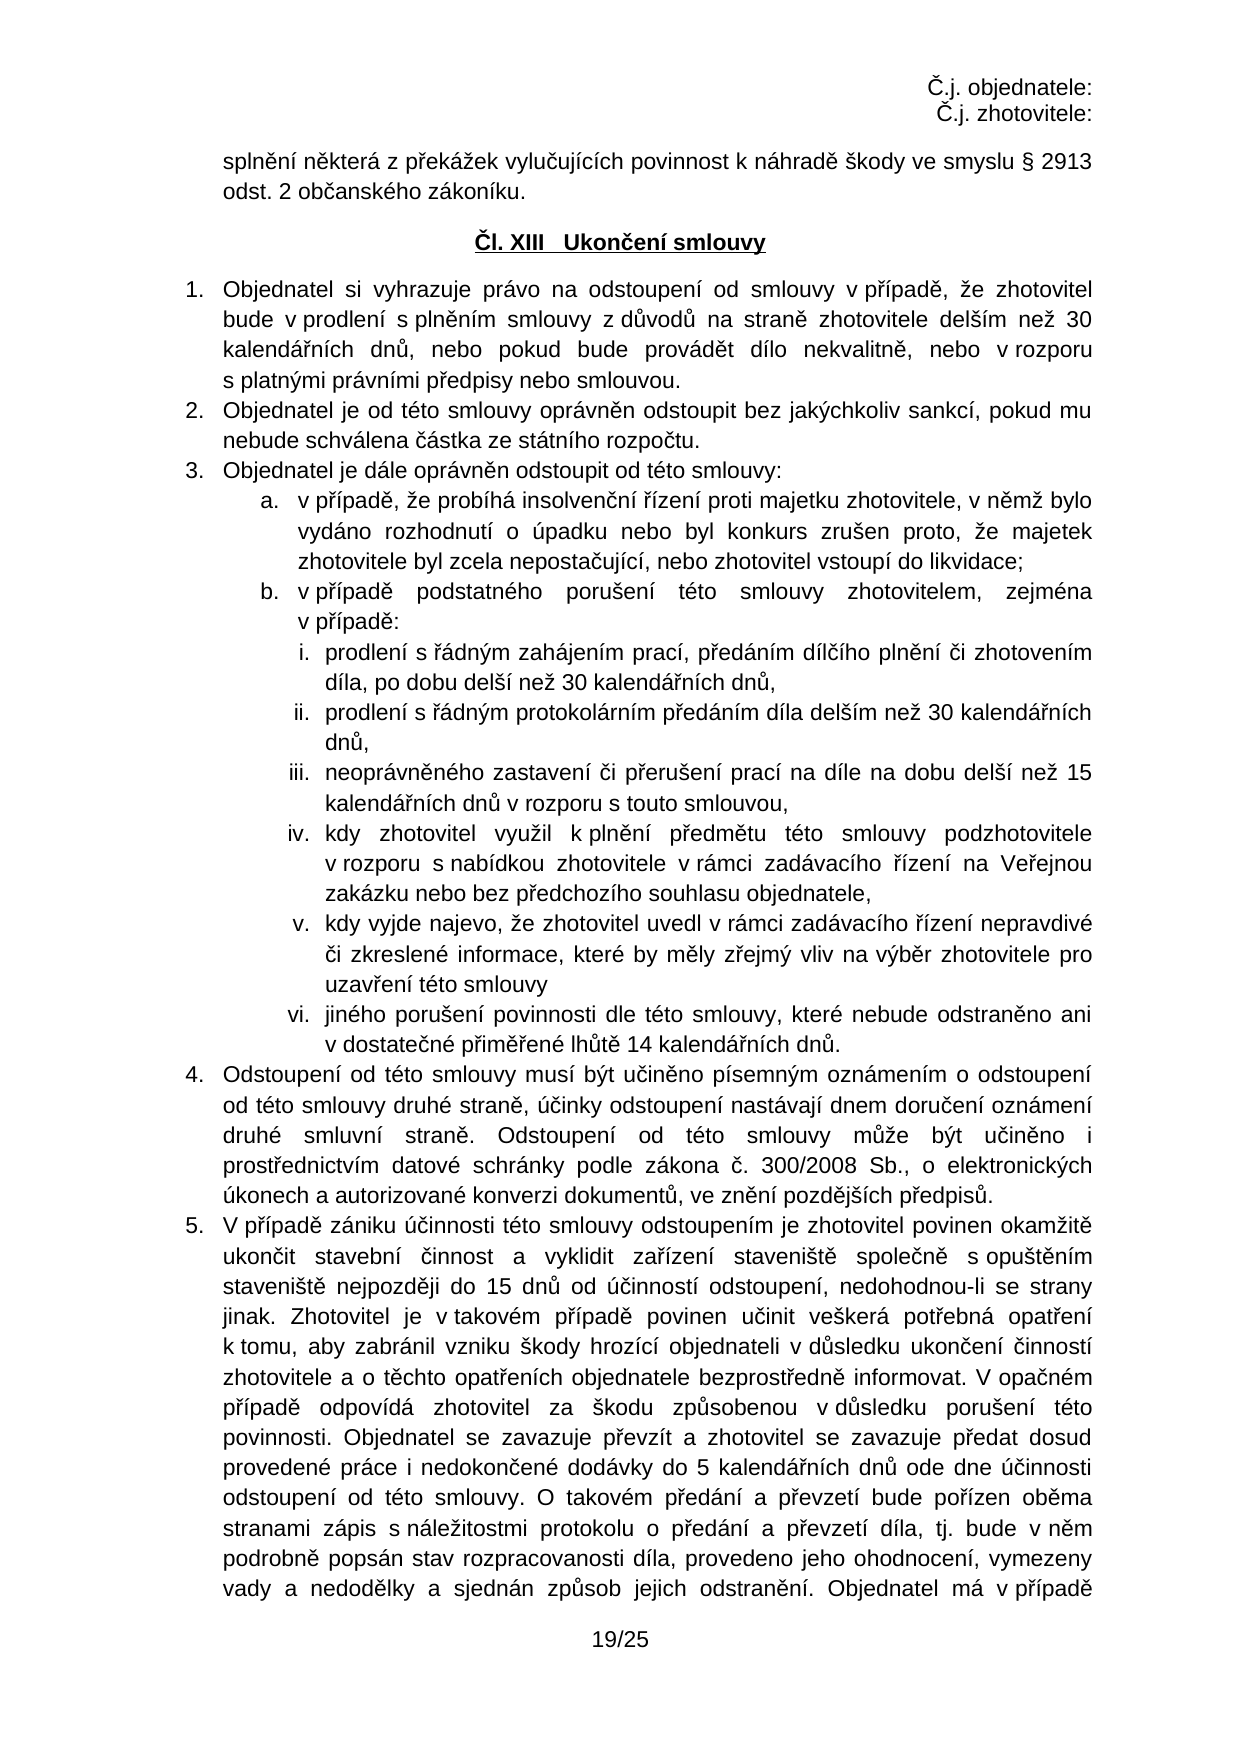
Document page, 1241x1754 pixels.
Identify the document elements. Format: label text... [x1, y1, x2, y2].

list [185, 148, 1093, 204]
list jiného porušení povinnosti dle této smlouvy, které nebude odstraněno ani v dostatečné přiměřené lhůtě 14 kalendářních dnů. [310, 1001, 1093, 1058]
list prodlení s řádným protokolárním předáním díla delším než 30 kalendářních dnů, [310, 699, 1093, 756]
list Odstoupení od této smlouvy musí být učiněno písemným oznámením o odstoupení od této smlouvy druhé straně, účinky odstoupení nastávají dnem doručení oznámení druhé smluvní straně. Odstoupení od této smlouvy může být učiněno i prostřednictvím datové schránky podle zákona č. 300/2008 Sb., o elektronických úkonech a autorizované konverzi dokumentů, ve znění pozdějších předpisů. [185, 1061, 1093, 1209]
list Objednatel si vyhrazuje právo na odstoupení od smlouvy v případě, že zhotovitel bude v prodlení s plněním smlouvy z důvodů na straně zhotovitele delším než 30 kalendářních dnů, nebo pokud bude provádět dílo nekvalitně, nebo v rozporu s platnými právními předpisy nebo smlouvou. [185, 276, 1093, 393]
list Objednatel je od této smlouvy oprávněn odstoupit bez jakýchkoliv sankcí, pokud mu nebude schválena částka ze státního rozpočtu. [185, 397, 1093, 453]
list prodlení s řádným zahájením prací, předáním dílčího plnění či zhotovením díla, po dobu delší než 30 kalendářních dnů, [310, 638, 1093, 695]
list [185, 1212, 1093, 1601]
text Čl. XIII Ukončení smlouvy [148, 229, 1093, 255]
list kdy vyjde najevo, že zhotovitel uvedl v rámci zadávacího řízení nepravdivé či zkreslené informace, které by měly zřejmý vliv na výběr zhotovitele pro uzavření této smlouvy [310, 910, 1093, 997]
list Objednatel je dále oprávněn odstoupit od této smlouvy: [185, 457, 1093, 484]
list v případě podstatného porušení této smlouvy zhotovitelem, zejména v případě: [260, 578, 1093, 635]
list kdy zhotovitel využil k plnění předmětu této smlouvy podzhotovitele v rozporu s nabídkou zhotovitele v rámci zadávacího řízení na Veřejnou zakázku nebo bez předchozího souhlasu objednatele, [310, 820, 1093, 907]
list v případě, že probíhá insolvenční řízení proti majetku zhotovitele, v němž bylo vydáno rozhodnutí o úpadku nebo byl konkurs zrušen proto, že majetek zhotovitele byl zcela nepostačující, nebo zhotovitel vstoupí do likvidace; [260, 487, 1093, 574]
list neoprávněného zastavení či přerušení prací na díle na dobu delší než 15 kalendářních dnů v rozporu s touto smlouvou, [310, 759, 1093, 816]
